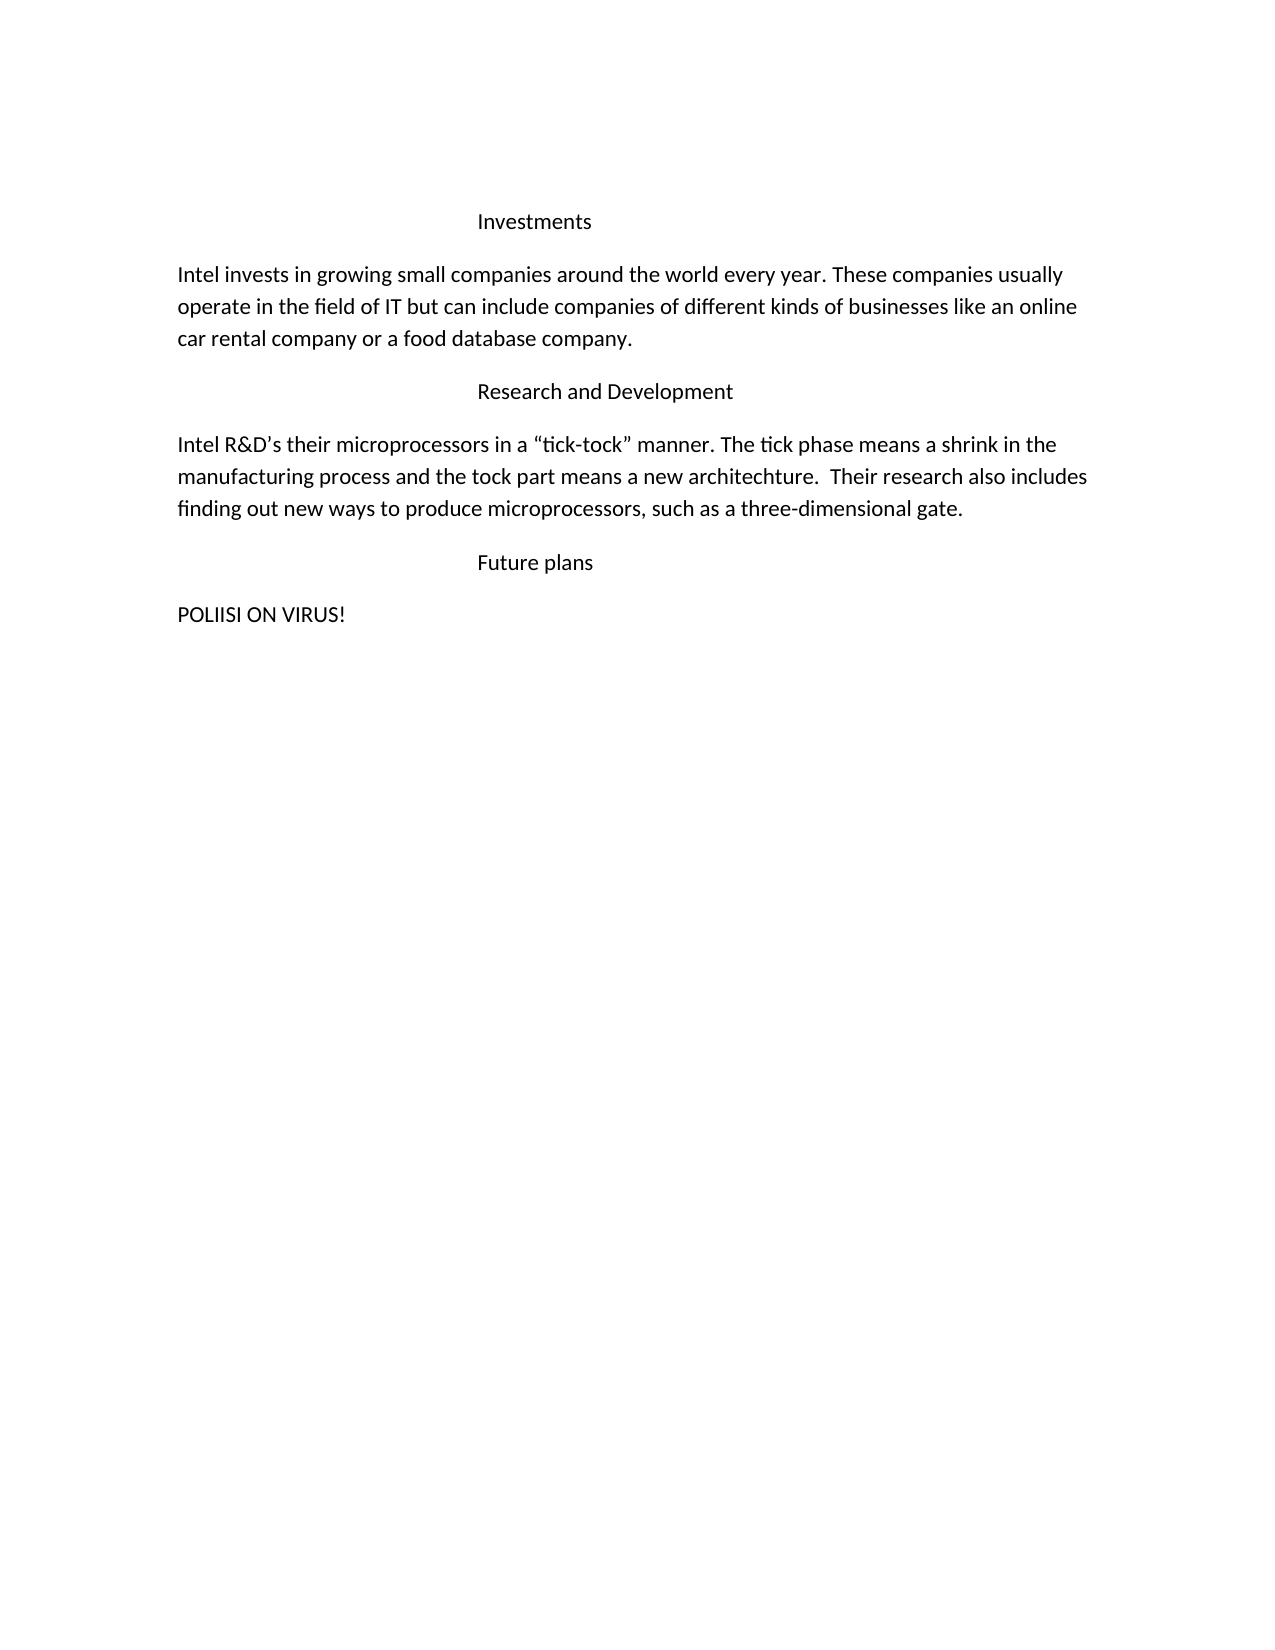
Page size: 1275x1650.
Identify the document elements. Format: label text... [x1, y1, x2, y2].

text Future plans [177, 548, 1098, 576]
text Investments [177, 207, 1098, 235]
text POLIISI ON VIRUS! [177, 601, 1098, 629]
text Research and Development [177, 377, 1098, 405]
text Intel invests in growing small companies around the world every year. These companies usually operate in the field of IT but can include companies of different kinds of businesses like an online car rental company or a food database company. [177, 260, 1098, 352]
text Intel R&D’s their microprocessors in a “tick-tock” manner. The tick phase means a shrink in the manufacturing process and the tock part means a new architechture. Their research also includes finding out new ways to produce microprocessors, such as a three-dimensional gate. [177, 430, 1098, 523]
